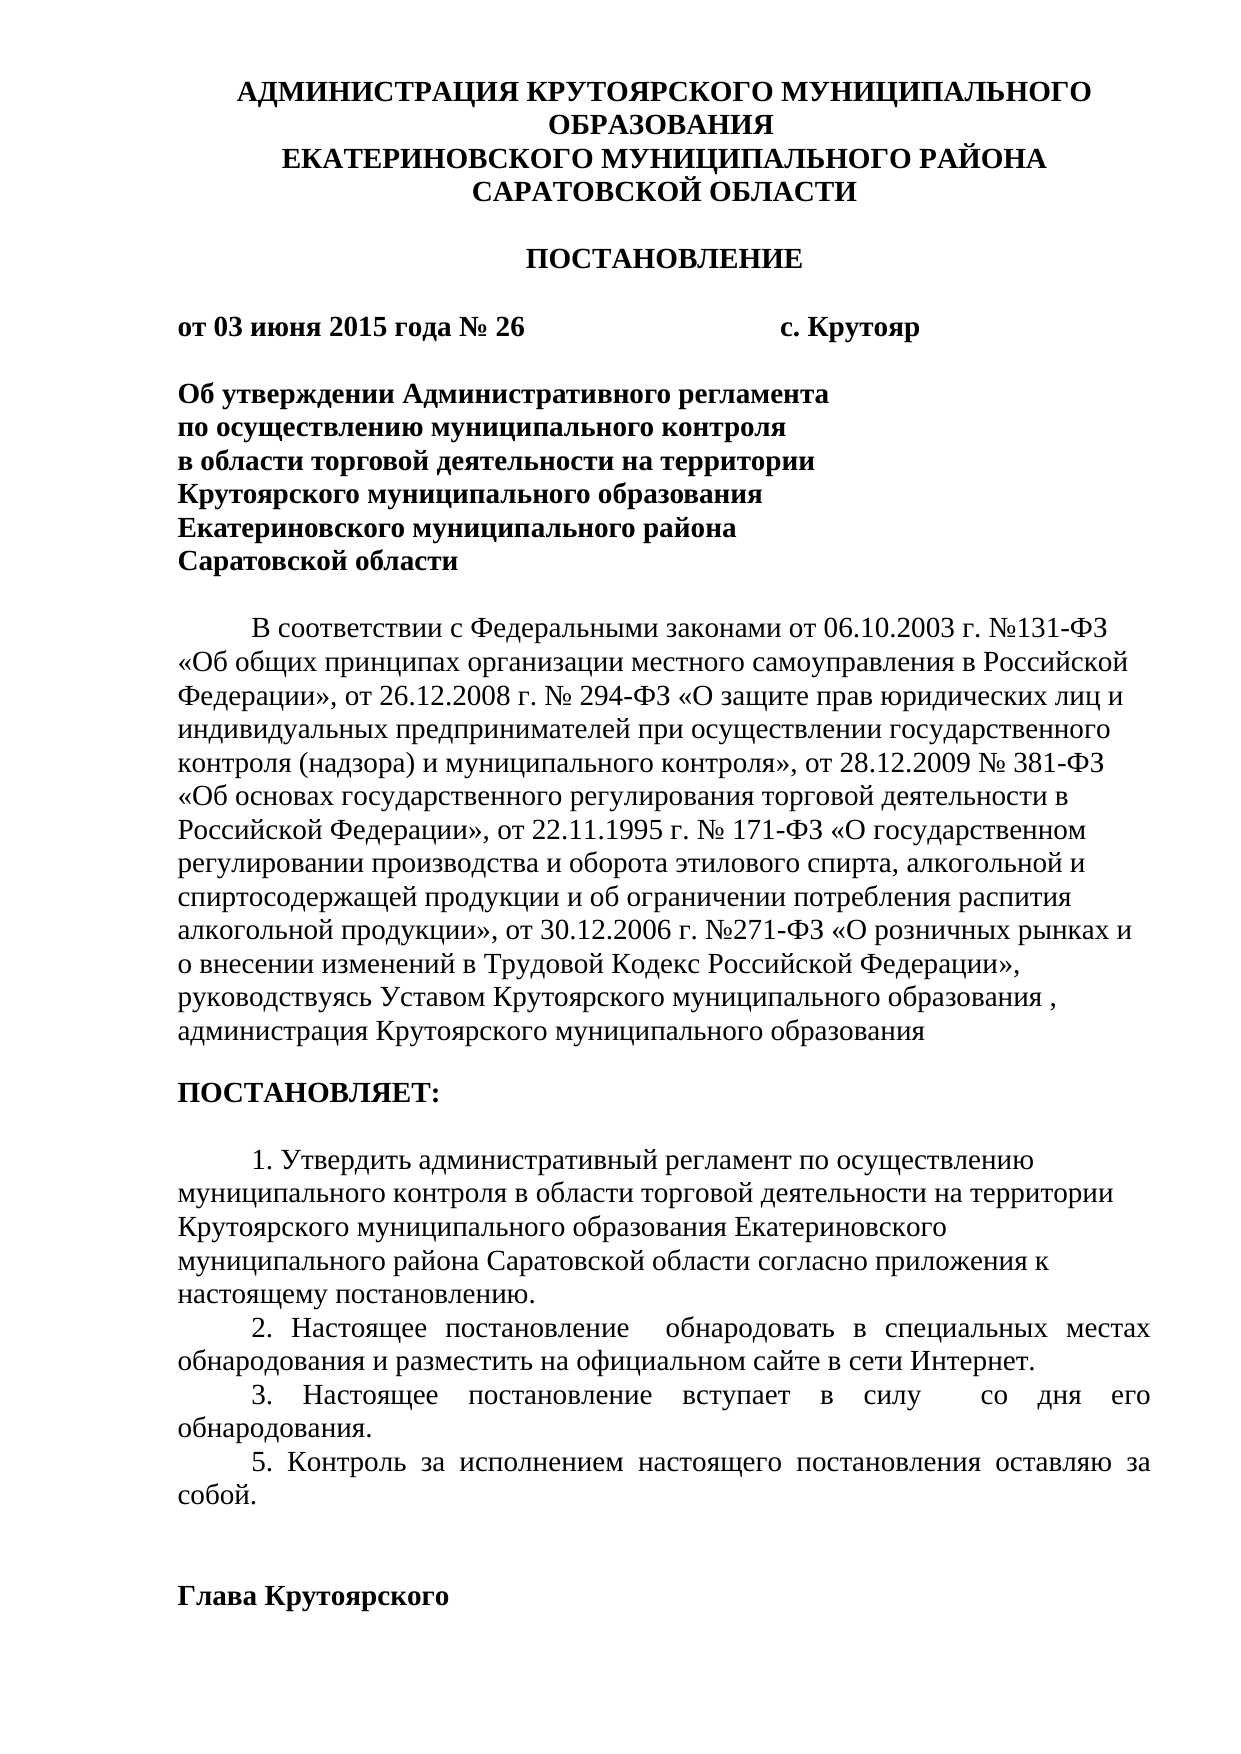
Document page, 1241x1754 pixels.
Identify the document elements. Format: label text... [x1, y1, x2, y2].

text Об утверждении Административного регламента [177, 376, 1152, 409]
text 3. Настоящее постановление вступает в силу со дня его обнародования. [177, 1377, 1152, 1444]
text Крутоярского муниципального образования [177, 476, 1152, 510]
text Саратовской области [177, 543, 1152, 577]
text В соответствии с Федеральными законами от 06.10.2003 г. №131-ФЗ «Об общих принципах организации местного самоуправления в Российской Федерации», от 26.12.2008 г. № 294-ФЗ «О защите прав юридических лиц и индивидуальных предпринимателей при осуществлении государственного контроля (надзора) и муниципального контроля», от 28.12.2009 № 381-ФЗ «Об основах государственного регулирования торговой деятельности в Российской Федерации», от 22.11.1995 г. № 171-ФЗ «О государственном регулировании производства и оборота этилового спирта, алкогольной и спиртосодержащей продукции и об ограничении потребления распития алкогольной продукции», от 30.12.2006 г. №271-ФЗ «О розничных рынках и о внесении изменений в Трудовой Кодекс Российской Федерации», руководствуясь Уставом Крутоярского муниципального образования , администрация Крутоярского муниципального образования [177, 611, 1152, 1075]
text 5. Контроль за исполнением настоящего постановления оставляю за собой. [177, 1444, 1152, 1511]
text 2. Настоящее постановление обнародовать в специальных местах обнародования и разместить на официальном сайте в сети Интернет. [177, 1310, 1152, 1377]
text Глава Крутоярского [177, 1578, 1152, 1612]
text 1. Утвердить административный регламент по осуществлению муниципального контроля в области торговой деятельности на территории Крутоярского муниципального образования Екатериновского муниципального района Саратовской области согласно приложения к настоящему постановлению. [177, 1142, 1152, 1310]
text в области торговой деятельности на территории [177, 443, 1152, 476]
text по осуществлению муниципального контроля [177, 409, 1152, 443]
text ПОСТАНОВЛЯЕТ: [177, 1075, 1152, 1108]
title от 03 июня 2015 года № 26 с. Крутояр [177, 309, 1152, 342]
title АДМИНИСТРАЦИЯ КРУТОЯРСКОГО МУНИЦИПАЛЬНОГО ОБРАЗОВАНИЯ ЕКАТЕРИНОВСКОГО МУНИЦИПАЛЬНОГО РАЙОНА САРАТОВСКОЙ ОБЛАСТИ [177, 74, 1152, 208]
text Екатериновского муниципального района [177, 510, 1152, 543]
title ПОСТАНОВЛЕНИЕ [177, 242, 1152, 275]
